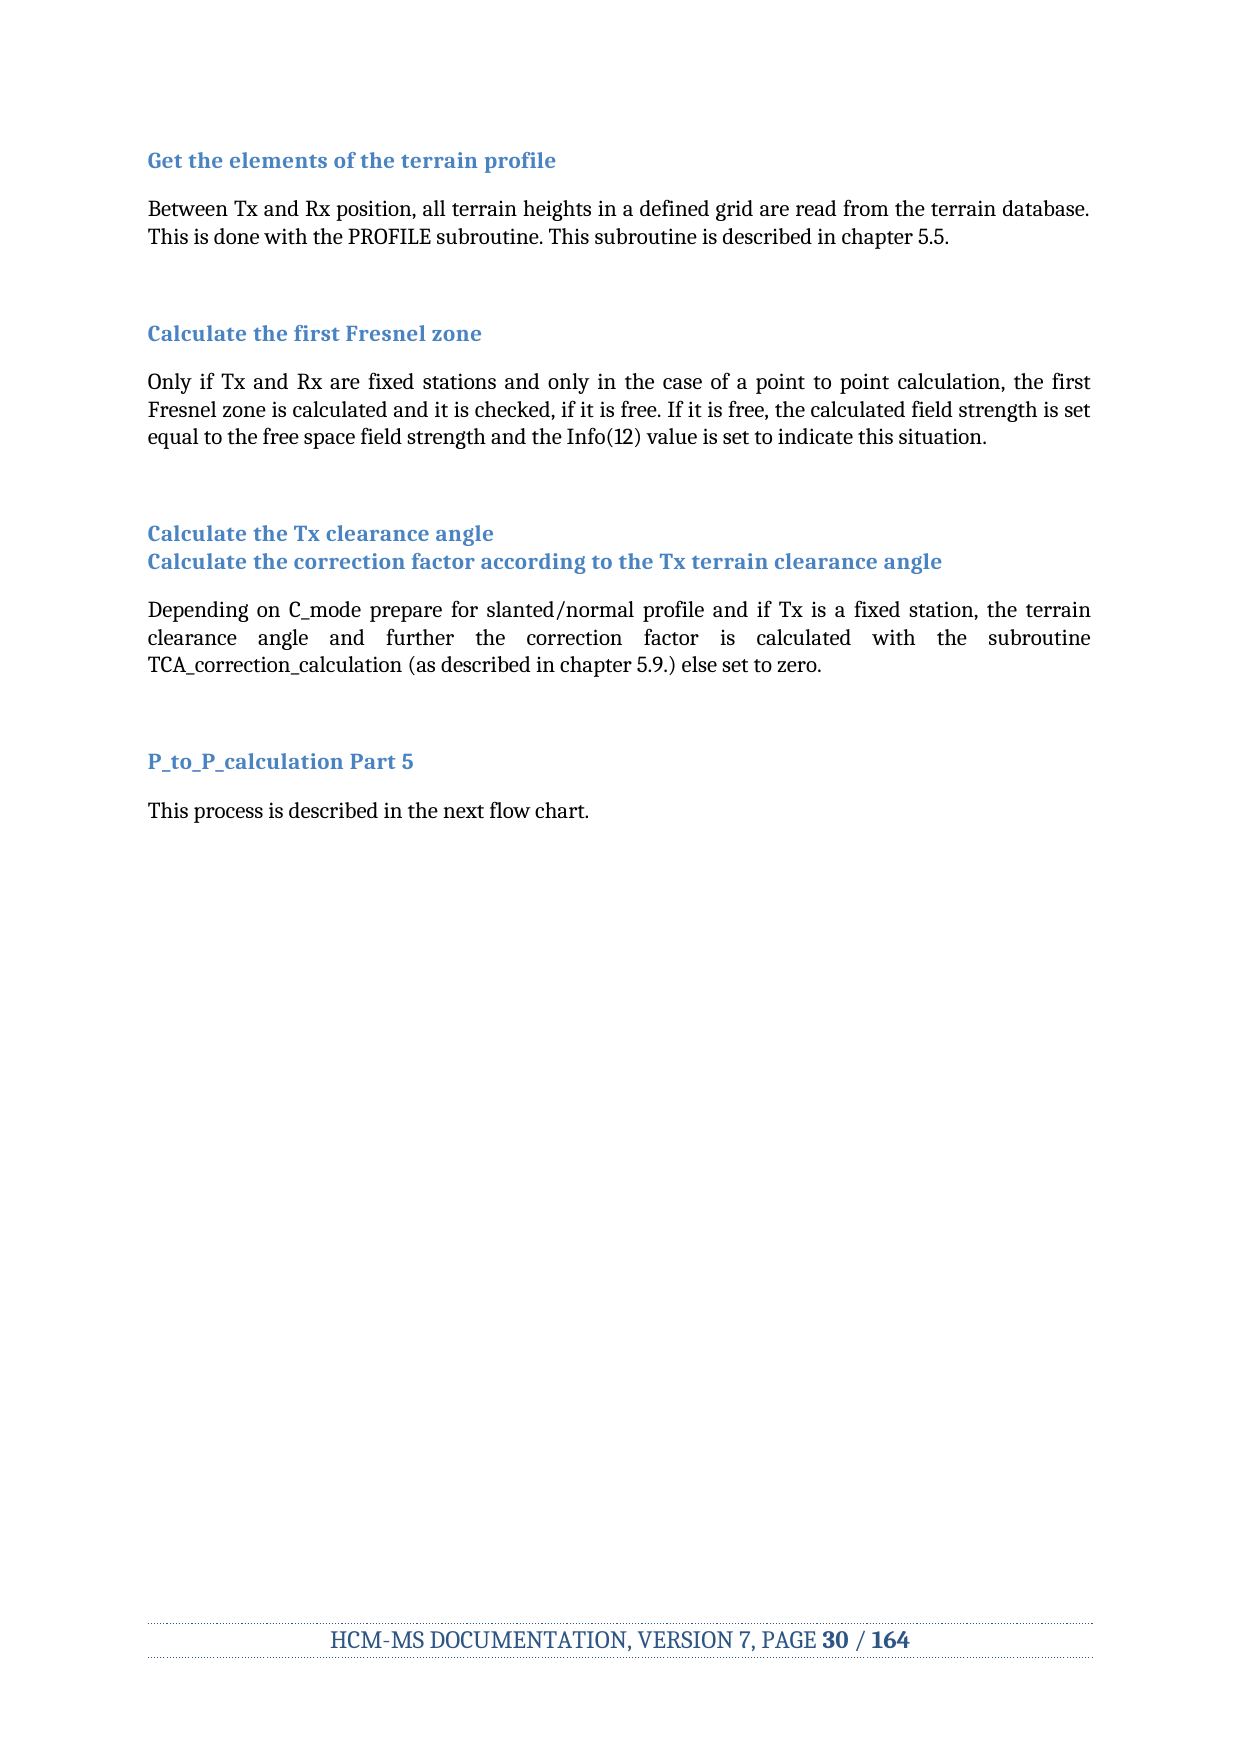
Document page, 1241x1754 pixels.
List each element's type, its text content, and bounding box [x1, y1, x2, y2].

text Calculate the first Fresnel zone [148, 321, 1093, 347]
text @’15Get the elements of the terrain profile [148, 148, 1093, 174]
text Between Tx and Rx position, all terrain heights in a defined grid are read from the terrain database. This is done with the PROFILE subroutine. This subroutine is described in chapter 5.5. [148, 196, 1093, 250]
text This process is described in the next flow chart. [148, 798, 1093, 824]
text Only if Tx and Rx are fixed stations and only in the case of a point to point calculation, the first Fresnel zone is calculated and it is checked, if it is free. If it is free, the calculated field strength is set equal to the free space field strength and the Info(12) value is set to indicate this situation. [148, 369, 1093, 451]
text Calculate the Tx clearance angle Calculate the correction factor according to the Tx terrain clearance angle [148, 521, 1093, 575]
text Depending on C_mode prepare for slanted/normal profile and if Tx is a fixed station, the terrain clearance angle and further the correction factor is calculated with the subroutine TCA_correction_calculation (as described in chapter 5.9.) else set to zero. [148, 597, 1093, 679]
text P_to_P_calculation Part 5 [148, 749, 1093, 776]
